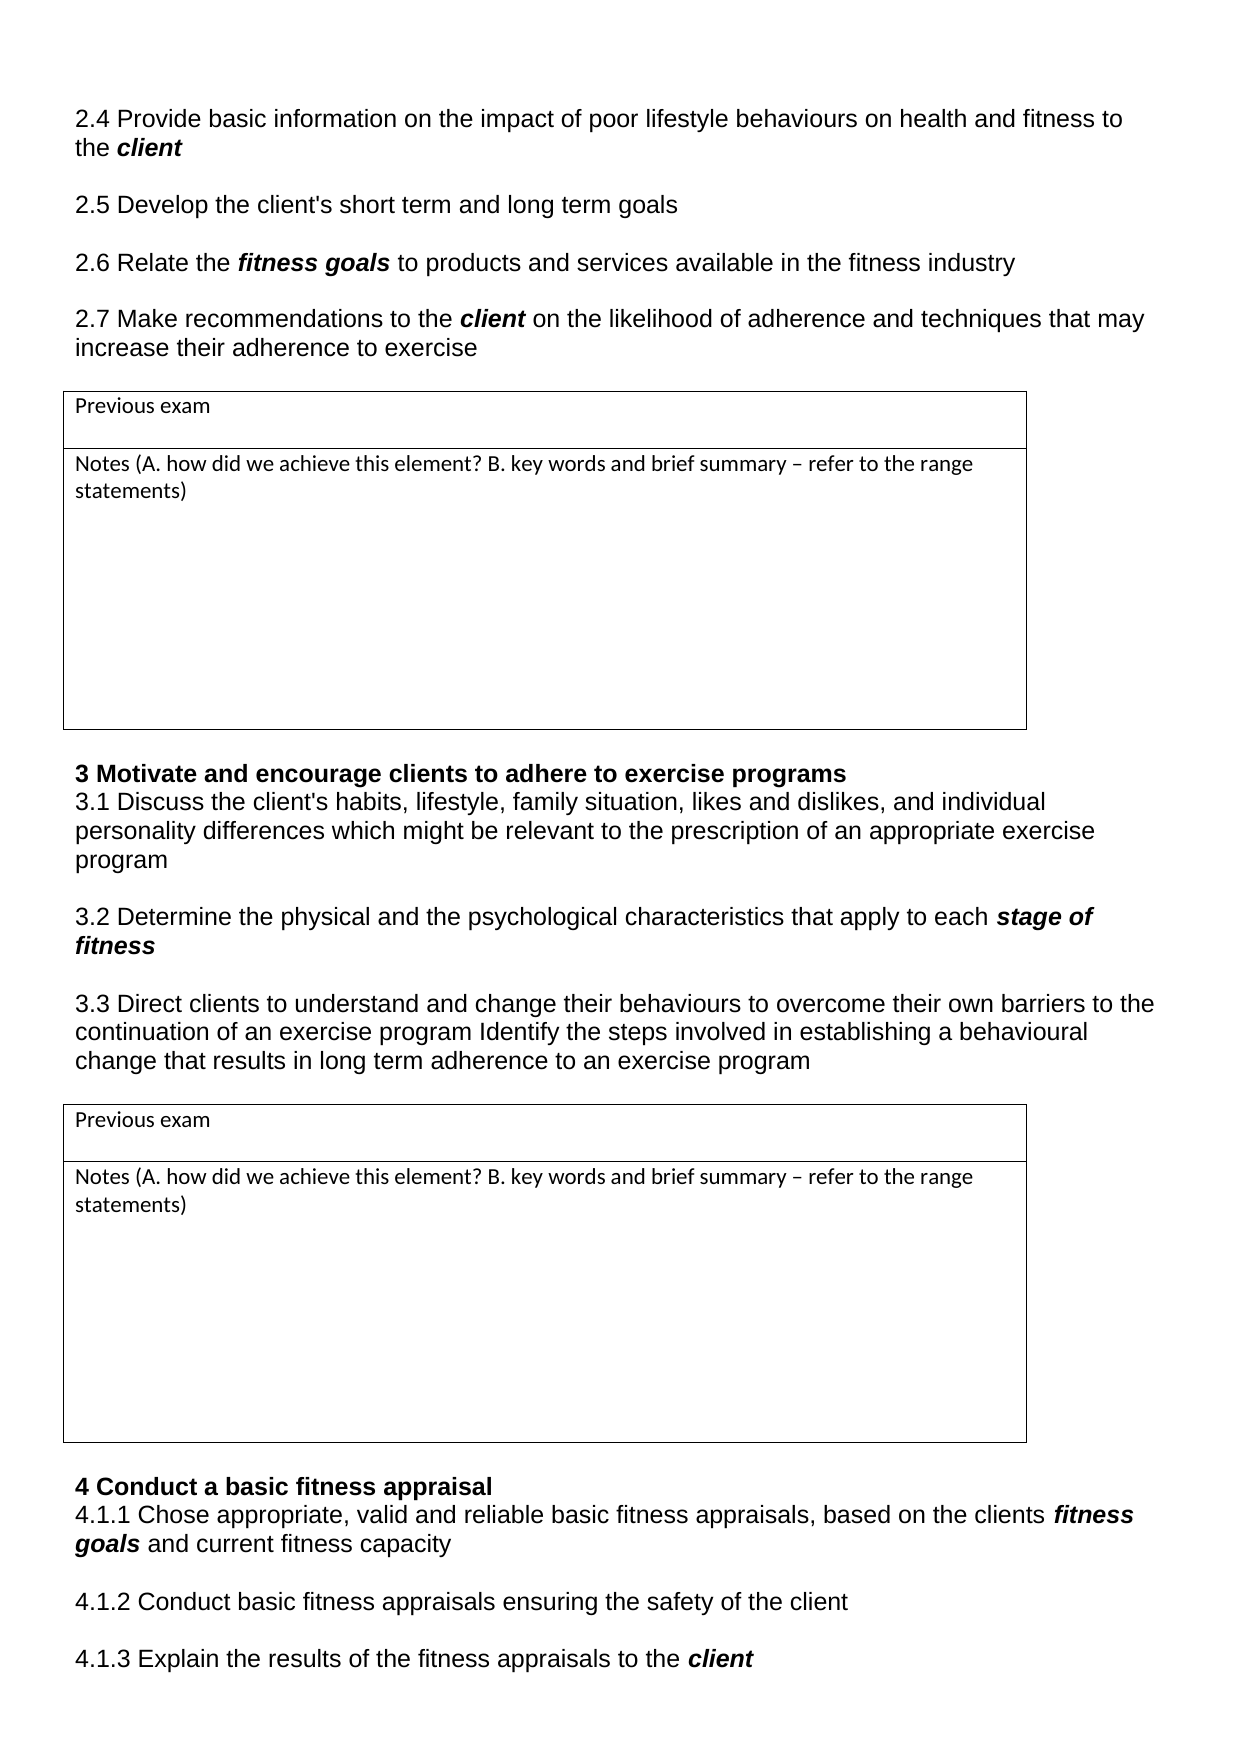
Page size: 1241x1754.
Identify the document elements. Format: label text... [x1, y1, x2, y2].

text 2.6 Relate the fitness goals to products and services available in the fitness industry [75, 247, 1165, 276]
text 3.1 Discuss the client's habits, lifestyle, family situation, likes and dislikes, and individual personality differences which might be relevant to the prescription of an appropriate exercise program [75, 787, 1165, 874]
text 2.5 Develop the client's short term and long term goals [75, 190, 1165, 219]
text 4 Conduct a basic fitness appraisal [75, 1472, 1165, 1501]
table_cell Notes (A. how did we achieve this element? B. key words and brief summary – refer to the range statements) [64, 1162, 1026, 1442]
text 3 Motivate and encourage clients to adhere to exercise programs [75, 759, 1165, 787]
table_header Previous exam [64, 1105, 1026, 1161]
text 4.1.2 Conduct basic fitness appraisals ensuring the safety of the client [75, 1587, 1165, 1616]
table_cell Notes (A. how did we achieve this element? B. key words and brief summary – refer to the range statements) [64, 449, 1026, 729]
text 3.3 Direct clients to understand and change their behaviours to overcome their own barriers to the continuation of an exercise program Identify the steps involved in establishing a behavioural change that results in long term adherence to an exercise program [75, 989, 1165, 1075]
text 2.4 Provide basic information on the impact of poor lifestyle behaviours on health and fitness to the client [75, 104, 1165, 161]
table_header Previous exam [64, 392, 1026, 448]
text 4.1.3 Explain the results of the fitness appraisals to the client [75, 1644, 1165, 1673]
text 3.2 Determine the physical and the psychological characteristics that apply to each stage of fitness [75, 902, 1165, 960]
text 4.1.1 Chose appropriate, valid and reliable basic fitness appraisals, based on the clients fitness goals and current fitness capacity [75, 1501, 1165, 1558]
text 2.7 Make recommendations to the client on the likelihood of adherence and techniques that may increase their adherence to exercise [75, 304, 1165, 362]
